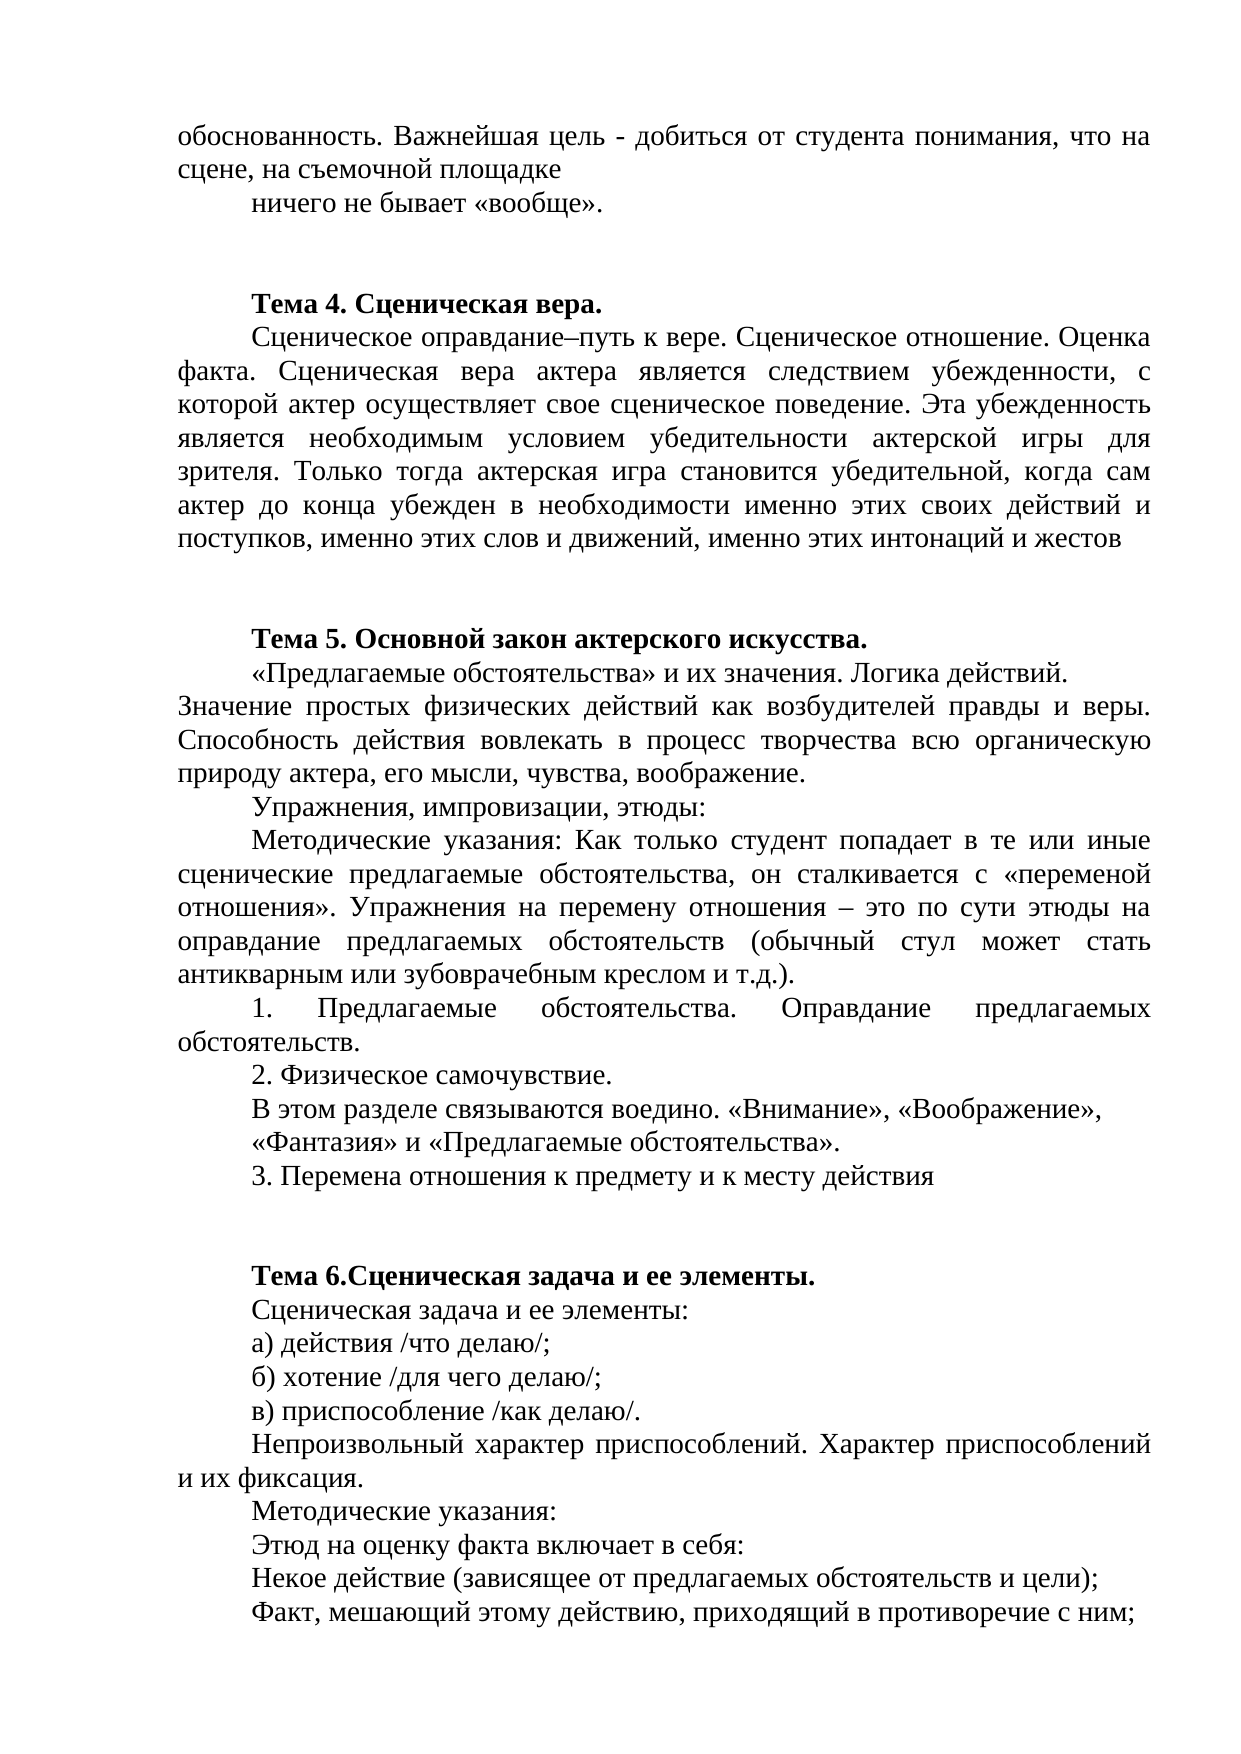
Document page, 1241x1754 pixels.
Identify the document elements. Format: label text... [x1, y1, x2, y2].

text «Фантазия» и «Предлагаемые обстоятельства». [177, 1124, 1152, 1158]
text Сценическое оправдание–путь к вере. Сценическое отношение. Оценка факта. Сценическая вера актера является следствием убежденности, с которой актер осуществляет свое сценическое поведение. Эта убежденность является необходимым условием убедительности актерской игры для зрителя. Только тогда актерская игра становится убедительной, когда сам актер до конца убежден в необходимости именно этих своих действий и поступков, именно этих слов и движений, именно этих интонаций и жестов [177, 319, 1152, 554]
text Методические указания: [177, 1493, 1152, 1527]
text Heкое действие (зависящее от предлагаемых обстоятельств и цели); [177, 1560, 1152, 1594]
text Сценическая задача и ее элементы: [177, 1292, 1152, 1326]
text б) хотение /для чего делаю/; [177, 1359, 1152, 1393]
text 1. Предлагаемые обстоятельства. Оправдание предлагаемых обстоятельств. [177, 990, 1152, 1057]
text Тема 6.Сценическая задача и ее элементы. [177, 1258, 1152, 1292]
text 2. Физическое самочувствие. [177, 1057, 1152, 1091]
text Методические указания: Как только студент попадает в те или иные сценические предлагаемые обстоятельства, он сталкивается с «переменой отношения». Упражнения на перемену отношения – это по сути этюды на оправдание предлагаемых обстоятельств (обычный стул может стать антикварным или зубоврачебным креслом и т.д.). [177, 822, 1152, 990]
text 3. Перемена отношения к предмету и к месту действия [177, 1158, 1152, 1191]
text Непроизвольный характер приспособлений. Характер приспособлений и их фиксация. [177, 1426, 1152, 1493]
text Факт, мешающий этому действию, приходящий в противоречие с ним; [177, 1594, 1152, 1627]
text Этюд на оценку факта включает в себя: [177, 1527, 1152, 1560]
text «Предлагаемые обстоятельства» и их значения. Логика действий. [177, 655, 1152, 688]
text Тема 5. Основной закон актерского искусства. [177, 621, 1152, 655]
text Упражнения, импровизации, этюды: [177, 789, 1152, 822]
text в) приспособление /как делаю/. [177, 1393, 1152, 1426]
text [177, 118, 1152, 185]
text ничего не бывает «вообще». [177, 185, 1152, 219]
text В этом разделе связываются воедино. «Внимание», «Воображение», [177, 1091, 1152, 1124]
text а) действия /что делаю/; [177, 1326, 1152, 1359]
text Тема 4. Сценическая вера. [177, 286, 1152, 319]
text Значение простых физических действий как возбудителей правды и веры. Способность действия вовлекать в процесс творчества всю органическую природу актера, его мысли, чувства, воображение. [177, 688, 1152, 789]
